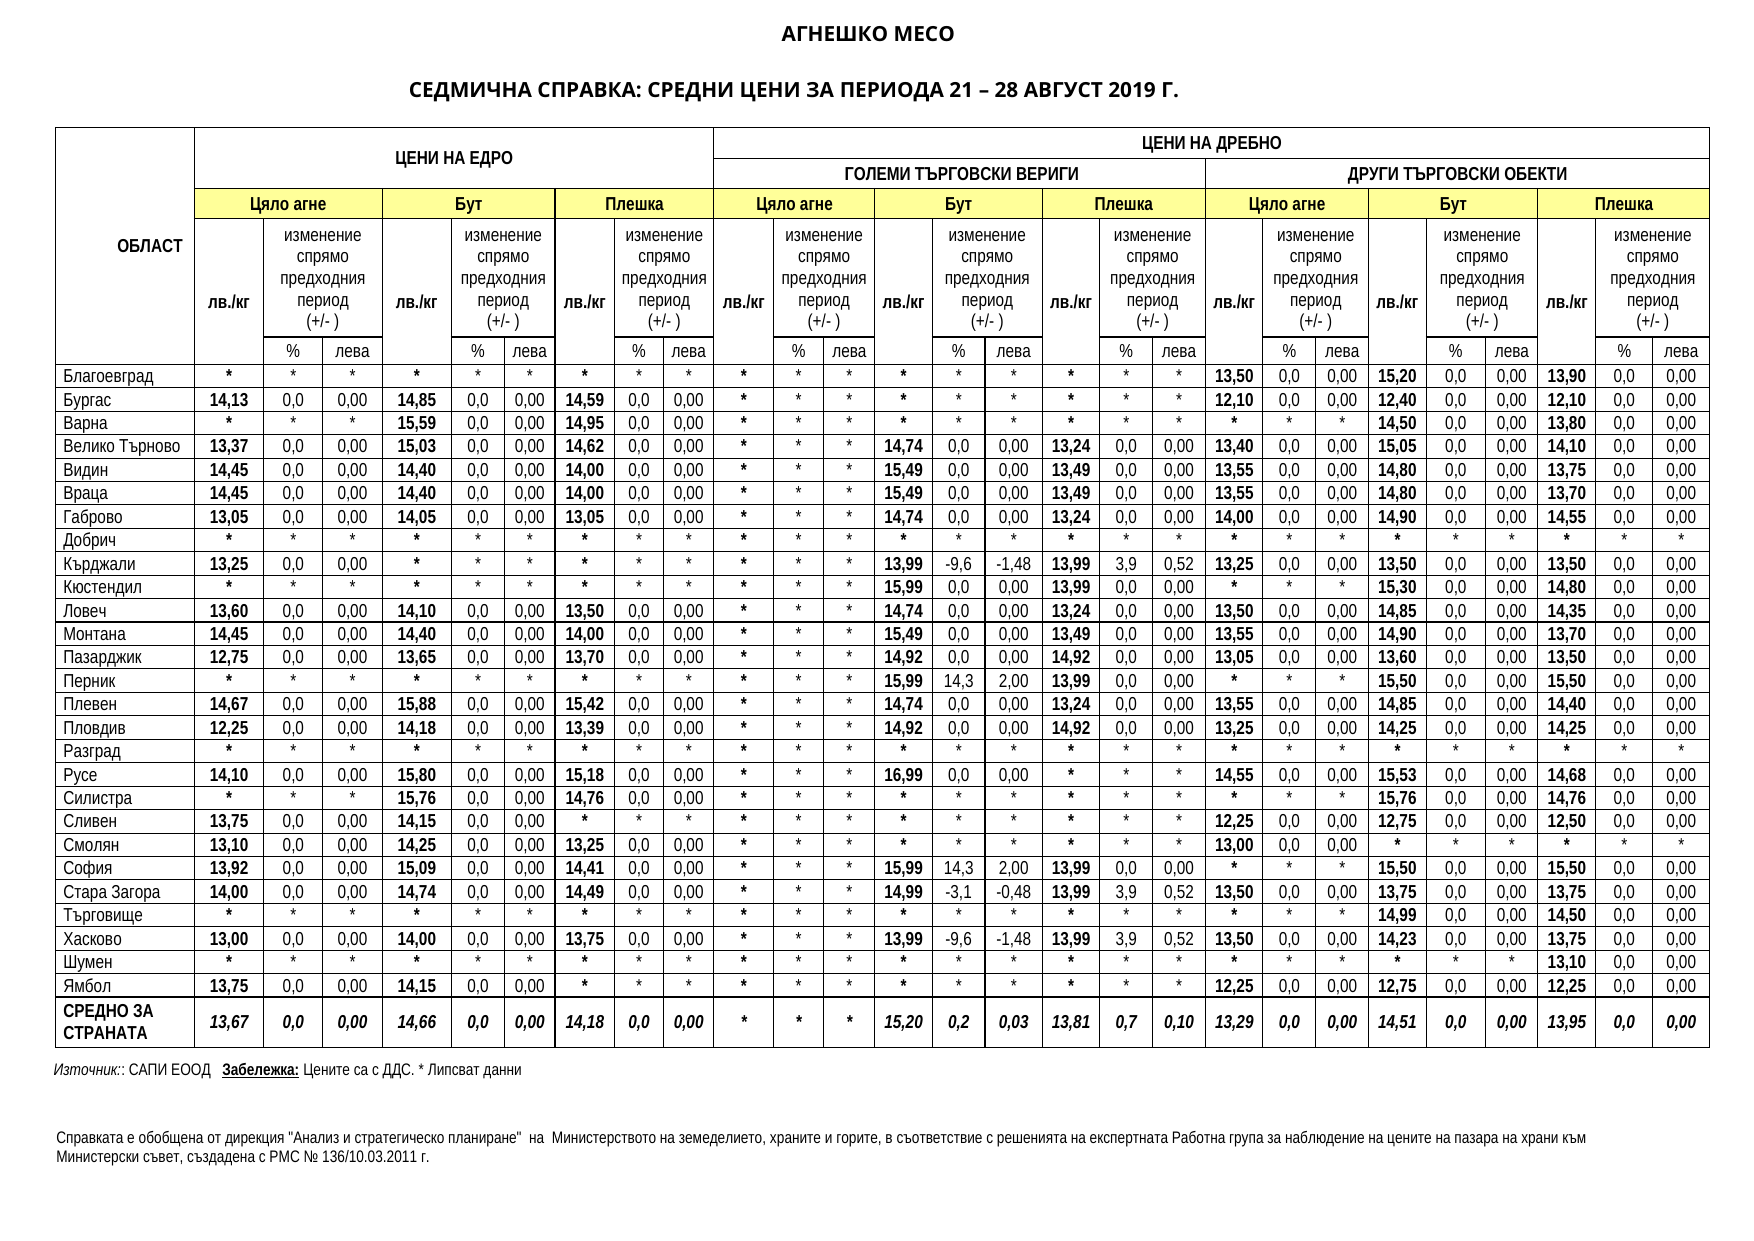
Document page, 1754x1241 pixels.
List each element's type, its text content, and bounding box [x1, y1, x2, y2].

table_cell * [824, 740, 874, 762]
table_cell * [774, 740, 823, 762]
table_cell * [824, 505, 874, 528]
table_cell * [615, 974, 663, 996]
table_cell % [1596, 338, 1652, 364]
table_cell 13,49 [1043, 482, 1099, 504]
table_cell 15,50 [1369, 857, 1426, 879]
table_cell 13,00 [195, 927, 263, 949]
table_cell 13,24 [1043, 599, 1099, 621]
table_cell 0,0 [1596, 693, 1652, 715]
table_cell 13,00 [1206, 834, 1262, 856]
table_cell * [774, 834, 823, 856]
table_cell 12,50 [1538, 810, 1595, 832]
table_cell 0,0 [452, 880, 504, 903]
table_cell 14,40 [383, 623, 451, 645]
table_cell * [875, 787, 932, 809]
table_cell 0,00 [1316, 693, 1368, 715]
table_cell лева [1153, 338, 1205, 364]
table_cell * [714, 927, 773, 949]
table_cell 15,76 [383, 787, 451, 809]
table_cell 15,80 [383, 763, 451, 786]
table_cell 15,50 [1538, 857, 1595, 879]
table_cell 0,0 [1427, 787, 1485, 809]
table_cell 13,95 [1538, 998, 1595, 1047]
table_cell 12,75 [1369, 810, 1426, 832]
table_cell 0,0 [452, 857, 504, 879]
table_cell 0,00 [664, 716, 713, 739]
table_cell * [615, 576, 663, 598]
table_cell 0,00 [1486, 552, 1537, 574]
table_cell 0,00 [323, 482, 382, 504]
table_cell * [875, 388, 932, 411]
table_cell * [714, 435, 773, 457]
table_cell * [774, 951, 823, 973]
table_cell 0,00 [323, 623, 382, 645]
table_cell 0,0 [1596, 951, 1652, 973]
table_cell -9,6 [933, 927, 984, 949]
table_cell 0,00 [1653, 787, 1709, 809]
table_cell 0,00 [505, 599, 554, 621]
table_cell 0,0 [1427, 716, 1485, 739]
table_cell Бут [875, 189, 1042, 218]
table_cell 0,0 [933, 623, 984, 645]
table_cell * [264, 412, 322, 434]
table_cell * [556, 669, 614, 692]
table_cell изменение спрямо предходния период (+/- ) [774, 219, 874, 336]
table_cell 14,40 [1538, 693, 1595, 715]
table_cell 0,0 [264, 482, 322, 504]
table_cell * [714, 623, 773, 645]
table_cell * [1596, 740, 1652, 762]
table_cell 14,62 [556, 435, 614, 457]
table_cell 0,0 [1427, 505, 1485, 528]
table_cell * [1263, 951, 1315, 973]
table_cell 14,92 [875, 716, 932, 739]
table_cell * [986, 810, 1042, 832]
table_cell 0,00 [1653, 388, 1709, 411]
table_cell 13,25 [556, 834, 614, 856]
table_cell 0,0 [615, 927, 663, 949]
table_cell * [1263, 787, 1315, 809]
table_cell * [1206, 576, 1262, 598]
table_cell * [714, 810, 773, 832]
table_cell * [1043, 740, 1099, 762]
table_cell 0,0 [264, 599, 322, 621]
table_cell 0,0 [1596, 974, 1652, 996]
table_cell 13,75 [1369, 880, 1426, 903]
table_cell * [824, 459, 874, 481]
table_cell 0,00 [1486, 974, 1537, 996]
table_cell 0,0 [1427, 459, 1485, 481]
table_cell % [452, 338, 504, 364]
table_cell 0,0 [452, 716, 504, 739]
table_cell 14,45 [195, 482, 263, 504]
table_cell 0,00 [986, 646, 1042, 668]
table_cell * [1153, 974, 1205, 996]
table_cell 0,0 [1427, 763, 1485, 786]
table_cell 13,80 [1538, 412, 1595, 434]
table_cell 13,49 [1043, 623, 1099, 645]
table_cell 13,05 [556, 505, 614, 528]
table_cell 0,00 [986, 716, 1042, 739]
table_cell 0,0 [452, 810, 504, 832]
table_cell * [383, 529, 451, 551]
table_cell * [505, 669, 554, 692]
table_cell * [824, 763, 874, 786]
table_cell 16,99 [875, 763, 932, 786]
table_cell * [664, 669, 713, 692]
table_cell ГОЛЕМИ ТЪРГОВСКИ ВЕРИГИ [714, 159, 1205, 188]
table_cell * [714, 693, 773, 715]
table_cell 0,00 [1486, 669, 1537, 692]
table_cell 14,00 [383, 927, 451, 949]
table_cell 0,0 [615, 646, 663, 668]
table_cell * [1369, 951, 1426, 973]
table_cell * [1153, 834, 1205, 856]
table_cell 0,0 [615, 482, 663, 504]
table_cell * [1263, 857, 1315, 879]
table_cell * [1316, 787, 1368, 809]
table_cell 0,0 [452, 599, 504, 621]
table_cell 0,0 [615, 857, 663, 879]
table_cell * [1486, 740, 1537, 762]
table_cell 13,25 [195, 552, 263, 574]
table_cell 0,00 [1316, 552, 1368, 574]
table_cell 0,00 [1653, 412, 1709, 434]
table_cell 0,0 [1427, 482, 1485, 504]
table_cell 0,0 [933, 693, 984, 715]
table_cell Плевен [56, 693, 194, 715]
table_cell 0,00 [1653, 623, 1709, 645]
table_cell * [1043, 787, 1099, 809]
table_cell 14,05 [383, 505, 451, 528]
table_cell * [1153, 412, 1205, 434]
table_cell 14,10 [383, 599, 451, 621]
table_cell 0,00 [1653, 365, 1709, 387]
table_cell 3,9 [1100, 927, 1152, 949]
table_cell 13,50 [1538, 646, 1595, 668]
table_cell 15,88 [383, 693, 451, 715]
table_cell * [1100, 763, 1152, 786]
table_cell 0,0 [1100, 669, 1152, 692]
table_cell * [556, 951, 614, 973]
table_cell 0,0 [1427, 810, 1485, 832]
table_cell * [774, 505, 823, 528]
table_cell * [774, 904, 823, 926]
table_cell 0,00 [505, 716, 554, 739]
table_cell 0,0 [1596, 576, 1652, 598]
table_cell * [1043, 763, 1099, 786]
table_cell 13,40 [1206, 435, 1262, 457]
table_cell 14,00 [195, 880, 263, 903]
table_cell 0,0 [452, 974, 504, 996]
table_cell 15,20 [1369, 365, 1426, 387]
table_cell лева [824, 338, 874, 364]
table_cell * [1369, 834, 1426, 856]
table_cell * [615, 904, 663, 926]
table_cell 0,0 [1100, 576, 1152, 598]
table_cell 0,0 [264, 716, 322, 739]
table_cell * [556, 974, 614, 996]
table_cell 0,00 [323, 810, 382, 832]
table_cell 0,00 [1486, 435, 1537, 457]
table_cell 0,0 [1100, 599, 1152, 621]
table_cell 14,51 [1369, 998, 1426, 1047]
table_cell 0,0 [1263, 599, 1315, 621]
table_cell 0,00 [1653, 951, 1709, 973]
table_cell * [664, 529, 713, 551]
table_cell 0,0 [1596, 435, 1652, 457]
table_cell 0,00 [1486, 880, 1537, 903]
table_cell 0,0 [1100, 646, 1152, 668]
table_cell 0,0 [1596, 763, 1652, 786]
table_cell 14,3 [933, 857, 984, 879]
table_cell 0,00 [986, 623, 1042, 645]
table_cell 14,41 [556, 857, 614, 879]
table_cell 0,0 [615, 412, 663, 434]
table_cell * [774, 763, 823, 786]
table_cell 0,00 [323, 857, 382, 879]
table_cell 0,00 [1316, 482, 1368, 504]
table_cell * [452, 951, 504, 973]
table_cell % [615, 338, 663, 364]
table_cell 14,92 [1043, 646, 1099, 668]
table_cell 0,0 [1596, 787, 1652, 809]
table_cell 14,23 [1369, 927, 1426, 949]
table_cell * [505, 552, 554, 574]
table_cell изменение спрямо предходния период (+/- ) [1596, 219, 1709, 336]
table_cell * [933, 529, 984, 551]
table_cell 14,80 [1538, 576, 1595, 598]
table_cell * [1427, 834, 1485, 856]
table_cell 0,00 [1153, 459, 1205, 481]
table_cell 0,0 [1596, 623, 1652, 645]
table_cell 14,00 [556, 623, 614, 645]
table_cell * [1100, 740, 1152, 762]
table_cell 0,0 [452, 787, 504, 809]
table_cell 13,55 [1206, 482, 1262, 504]
table_cell 0,00 [1316, 974, 1368, 996]
table_cell 0,00 [1486, 388, 1537, 411]
table_cell -3,1 [933, 880, 984, 903]
table_cell 13,05 [1206, 646, 1262, 668]
table_cell * [1263, 412, 1315, 434]
table_cell * [1316, 576, 1368, 598]
table_cell * [505, 576, 554, 598]
table_cell * [1427, 740, 1485, 762]
table_cell 0,00 [1316, 927, 1368, 949]
table_cell 14,3 [933, 669, 984, 692]
table_cell * [1316, 904, 1368, 926]
table_cell * [774, 576, 823, 598]
table_cell 13,99 [1043, 927, 1099, 949]
table_cell 0,00 [1653, 482, 1709, 504]
table_cell 13,99 [1043, 576, 1099, 598]
table_cell * [664, 810, 713, 832]
table_cell * [195, 740, 263, 762]
table_cell 13,10 [1538, 951, 1595, 973]
table_cell * [714, 576, 773, 598]
table_cell * [323, 365, 382, 387]
table_cell * [664, 552, 713, 574]
table_cell * [1538, 740, 1595, 762]
table_cell 0,00 [1316, 459, 1368, 481]
table_cell 0,00 [1653, 974, 1709, 996]
table_cell 0,00 [1316, 435, 1368, 457]
table_cell 0,00 [986, 599, 1042, 621]
table_cell 13,50 [556, 599, 614, 621]
table_cell 13,25 [1206, 552, 1262, 574]
table_cell 13,55 [1206, 459, 1262, 481]
table_cell 13,90 [1538, 365, 1595, 387]
table_cell 3,9 [1100, 552, 1152, 574]
table_cell * [1100, 365, 1152, 387]
table_cell 12,10 [1538, 388, 1595, 411]
table_cell * [774, 482, 823, 504]
table_cell * [664, 951, 713, 973]
table_cell * [824, 951, 874, 973]
table_cell * [1153, 904, 1205, 926]
table_cell 13,05 [195, 505, 263, 528]
table_cell * [1538, 834, 1595, 856]
table_cell * [875, 740, 932, 762]
table_cell 0,00 [1486, 365, 1537, 387]
table_cell 0,0 [1263, 459, 1315, 481]
table_cell Бут [383, 189, 554, 218]
table_cell 14,00 [556, 459, 614, 481]
table_cell 0,00 [1486, 505, 1537, 528]
table_cell 13,99 [875, 927, 932, 949]
table_cell 0,00 [1486, 787, 1537, 809]
table_cell 0,00 [323, 763, 382, 786]
table_cell Габрово [56, 505, 194, 528]
table_cell 0,00 [1153, 693, 1205, 715]
table_cell Плешка [1043, 189, 1205, 218]
table_cell 0,0 [615, 623, 663, 645]
table_cell 0,00 [1486, 576, 1537, 598]
table_cell * [664, 576, 713, 598]
table_cell Добрич [56, 529, 194, 551]
table_cell лева [1653, 338, 1709, 364]
table_cell * [774, 693, 823, 715]
table_cell 0,0 [1263, 880, 1315, 903]
table_cell 0,00 [986, 459, 1042, 481]
table_cell * [1263, 576, 1315, 598]
table_cell * [774, 669, 823, 692]
table_cell 0,00 [1486, 412, 1537, 434]
table_cell 14,92 [1043, 716, 1099, 739]
table_cell 0,0 [264, 693, 322, 715]
table_cell 0,00 [505, 810, 554, 832]
table_cell * [505, 365, 554, 387]
table_cell 0,03 [986, 998, 1042, 1047]
table_cell * [556, 810, 614, 832]
table_cell 0,00 [323, 646, 382, 668]
table_cell 12,25 [1206, 810, 1262, 832]
table_cell * [1153, 740, 1205, 762]
table_cell * [195, 951, 263, 973]
table_cell 14,50 [1538, 904, 1595, 926]
table_cell * [264, 669, 322, 692]
table_cell лв./кг [714, 219, 773, 364]
table_cell * [824, 834, 874, 856]
table_cell * [1316, 412, 1368, 434]
table_cell 0,0 [1427, 576, 1485, 598]
table_cell 0,00 [505, 693, 554, 715]
table_cell * [505, 740, 554, 762]
table_cell 0,00 [986, 505, 1042, 528]
table_cell лева [505, 338, 554, 364]
table_cell * [774, 810, 823, 832]
table_cell изменение спрямо предходния период (+/- ) [615, 219, 713, 336]
table_cell * [1486, 529, 1537, 551]
table_cell 0,0 [264, 834, 322, 856]
table_cell Бут [1369, 189, 1537, 218]
table_cell * [323, 412, 382, 434]
table_cell лв./кг [195, 219, 263, 364]
table_cell 15,50 [1369, 669, 1426, 692]
table_cell 14,45 [195, 459, 263, 481]
table_cell 14,40 [383, 482, 451, 504]
table_cell 0,00 [505, 623, 554, 645]
table_cell 13,55 [1206, 693, 1262, 715]
table_cell * [986, 834, 1042, 856]
table_cell 0,0 [1100, 435, 1152, 457]
table_cell 14,55 [1206, 763, 1262, 786]
table_cell 0,00 [505, 787, 554, 809]
table_cell 15,53 [1369, 763, 1426, 786]
table_cell 0,0 [1100, 459, 1152, 481]
table_cell * [556, 552, 614, 574]
table_cell 14,18 [556, 998, 614, 1047]
table_cell * [556, 529, 614, 551]
table_cell * [933, 951, 984, 973]
table_cell * [774, 787, 823, 809]
table_cell 0,00 [505, 974, 554, 996]
table_cell 14,25 [383, 834, 451, 856]
table_cell Перник [56, 669, 194, 692]
table_cell * [1427, 951, 1485, 973]
table_cell * [1043, 951, 1099, 973]
table_cell * [875, 904, 932, 926]
table_cell * [1653, 834, 1709, 856]
table_cell * [264, 529, 322, 551]
table_cell 0,00 [1653, 646, 1709, 668]
table_cell 0,0 [1596, 716, 1652, 739]
table_cell * [323, 787, 382, 809]
table_cell * [264, 904, 322, 926]
table_cell 14,95 [556, 412, 614, 434]
table_cell Шумен [56, 951, 194, 973]
table_cell 0,0 [1263, 388, 1315, 411]
table_cell 14,90 [1369, 505, 1426, 528]
table_cell * [1043, 529, 1099, 551]
table_cell 0,0 [933, 599, 984, 621]
table_cell 15,49 [875, 459, 932, 481]
table_cell 0,00 [505, 763, 554, 786]
table_cell 0,00 [1153, 669, 1205, 692]
table_cell 0,00 [664, 857, 713, 879]
table_cell 0,0 [452, 646, 504, 668]
table_cell Силистра [56, 787, 194, 809]
table_cell 0,0 [615, 763, 663, 786]
table_cell * [1100, 951, 1152, 973]
table_cell * [1043, 365, 1099, 387]
table_cell * [383, 669, 451, 692]
table_cell лева [986, 338, 1042, 364]
table_cell 0,0 [264, 623, 322, 645]
table_cell 14,66 [383, 998, 451, 1047]
table_cell 14,59 [556, 388, 614, 411]
table_cell 0,0 [1100, 505, 1152, 528]
table_cell * [195, 365, 263, 387]
table_cell 0,0 [1263, 810, 1315, 832]
table_cell * [1153, 810, 1205, 832]
table_cell Ямбол [56, 974, 194, 996]
table_cell 0,00 [505, 927, 554, 949]
table_cell * [714, 951, 773, 973]
table_cell 13,67 [195, 998, 263, 1047]
table_cell * [714, 459, 773, 481]
table_cell % [264, 338, 322, 364]
table_cell 13,50 [1206, 927, 1262, 949]
table_cell 0,00 [1486, 459, 1537, 481]
table_cell 0,00 [664, 646, 713, 668]
table_cell 13,70 [1538, 623, 1595, 645]
table_cell Хасково [56, 927, 194, 949]
table_cell 3,9 [1100, 880, 1152, 903]
table_cell 0,0 [1263, 927, 1315, 949]
table_cell 0,00 [1153, 599, 1205, 621]
table_cell 0,00 [986, 482, 1042, 504]
table_cell * [824, 552, 874, 574]
table_cell 15,03 [383, 435, 451, 457]
table_cell 0,00 [1316, 599, 1368, 621]
table_cell 0,0 [264, 646, 322, 668]
table_cell 0,0 [1427, 693, 1485, 715]
table_cell 0,00 [1153, 482, 1205, 504]
table_cell * [714, 716, 773, 739]
table_cell 14,18 [383, 716, 451, 739]
table_cell 0,0 [933, 459, 984, 481]
table_cell * [986, 951, 1042, 973]
table_cell 0,00 [664, 693, 713, 715]
table_cell * [1653, 529, 1709, 551]
text Източник:: САПИ ЕООД Забележка: Цените са с ДДС. * Липсват данни [0, 1060, 1606, 1079]
table_cell 0,0 [615, 505, 663, 528]
table_cell 0,00 [505, 412, 554, 434]
table_cell 15,99 [875, 576, 932, 598]
table_cell * [452, 552, 504, 574]
table_cell * [875, 365, 932, 387]
table_cell Пазарджик [56, 646, 194, 668]
table_cell 0,00 [664, 834, 713, 856]
table_cell 0,00 [323, 716, 382, 739]
table_cell Велико Търново [56, 435, 194, 457]
table_cell 0,0 [1427, 412, 1485, 434]
table_cell 0,0 [1596, 669, 1652, 692]
table_cell -9,6 [933, 552, 984, 574]
table_cell 13,75 [1538, 880, 1595, 903]
table_cell * [986, 365, 1042, 387]
table_cell * [714, 974, 773, 996]
table_cell 12,40 [1369, 388, 1426, 411]
table_cell * [714, 599, 773, 621]
table_cell * [774, 365, 823, 387]
table_cell * [875, 974, 932, 996]
table_cell * [452, 576, 504, 598]
table_cell * [323, 904, 382, 926]
table_cell 0,0 [1100, 693, 1152, 715]
table_cell 0,00 [323, 880, 382, 903]
table_cell * [1043, 412, 1099, 434]
table_cell * [1596, 529, 1652, 551]
table_cell * [615, 669, 663, 692]
table_cell 0,0 [1427, 435, 1485, 457]
table_cell * [1263, 669, 1315, 692]
table_cell 0,0 [933, 763, 984, 786]
table_cell лв./кг [1206, 219, 1262, 364]
table_cell 13,10 [195, 834, 263, 856]
table_cell * [714, 388, 773, 411]
table_cell * [1653, 740, 1709, 762]
table_cell * [714, 904, 773, 926]
table_cell 0,0 [1596, 646, 1652, 668]
table_cell 0,00 [1653, 693, 1709, 715]
table_cell 13,81 [1043, 998, 1099, 1047]
table_cell * [714, 529, 773, 551]
table_cell * [1043, 388, 1099, 411]
table_cell * [714, 505, 773, 528]
table_cell * [556, 365, 614, 387]
table_cell Плешка [556, 189, 713, 218]
table_cell 12,10 [1206, 388, 1262, 411]
table_cell * [264, 740, 322, 762]
table_cell 0,00 [505, 857, 554, 879]
table_cell 14,99 [1369, 904, 1426, 926]
table_cell 0,00 [323, 693, 382, 715]
table_cell * [774, 880, 823, 903]
table_cell * [824, 365, 874, 387]
table_cell 0,0 [615, 388, 663, 411]
table_cell * [452, 669, 504, 692]
table_cell * [714, 763, 773, 786]
table_cell 0,0 [615, 435, 663, 457]
table_cell 14,80 [1369, 482, 1426, 504]
table_cell * [774, 857, 823, 879]
table_cell * [933, 974, 984, 996]
table_cell * [1486, 951, 1537, 973]
table_cell * [1153, 529, 1205, 551]
table_cell лв./кг [875, 219, 932, 364]
table_cell 13,39 [556, 716, 614, 739]
table_cell * [714, 552, 773, 574]
table_cell 0,0 [264, 927, 322, 949]
table_cell * [1100, 810, 1152, 832]
table_cell * [714, 412, 773, 434]
table_cell 0,00 [505, 880, 554, 903]
table_cell * [1206, 951, 1262, 973]
table_cell * [875, 834, 932, 856]
table_cell * [505, 951, 554, 973]
table_cell * [986, 904, 1042, 926]
table_cell 0,00 [664, 505, 713, 528]
table_cell 0,0 [1263, 482, 1315, 504]
table_cell 13,50 [1206, 365, 1262, 387]
table_cell лева [1486, 338, 1537, 364]
table_cell 0,0 [933, 716, 984, 739]
table_cell * [774, 388, 823, 411]
text АГНЕШКО МЕСО [130, 19, 1606, 47]
table_cell 13,49 [1043, 459, 1099, 481]
table_cell лв./кг [1369, 219, 1426, 364]
table_cell 0,0 [1427, 998, 1485, 1047]
table_cell 0,00 [505, 388, 554, 411]
table_cell 0,00 [323, 505, 382, 528]
table_cell 14,25 [1538, 716, 1595, 739]
table_header ЦЕНИ НА ДРЕБНО [714, 128, 1709, 158]
table_cell лева [323, 338, 382, 364]
table_cell 0,0 [1427, 904, 1485, 926]
table_cell 0,00 [1486, 904, 1537, 926]
table_cell * [774, 716, 823, 739]
table_cell Стара Загора [56, 880, 194, 903]
table_cell 14,50 [1369, 412, 1426, 434]
table_cell 0,0 [1263, 693, 1315, 715]
table_cell * [664, 974, 713, 996]
table_cell * [383, 552, 451, 574]
table_cell 0,0 [1263, 834, 1315, 856]
table_cell 2,00 [986, 857, 1042, 879]
table_cell 0,0 [615, 459, 663, 481]
table_cell 14,99 [875, 880, 932, 903]
table_cell 0,0 [264, 459, 322, 481]
table_cell 13,24 [1043, 693, 1099, 715]
table_cell * [714, 834, 773, 856]
table_cell % [1100, 338, 1152, 364]
table_cell 0,0 [933, 576, 984, 598]
table_cell 15,18 [556, 763, 614, 786]
table_cell 0,0 [452, 505, 504, 528]
table_cell 0,00 [986, 763, 1042, 786]
table_cell 0,0 [1427, 880, 1485, 903]
table_cell 0,00 [1316, 365, 1368, 387]
table_cell Цяло агне [195, 189, 382, 218]
table_cell 14,15 [383, 810, 451, 832]
table_cell 0,00 [1316, 998, 1368, 1047]
table_cell * [383, 365, 451, 387]
table_cell * [264, 576, 322, 598]
table_cell 0,00 [505, 646, 554, 668]
table_cell * [452, 904, 504, 926]
table_cell * [556, 576, 614, 598]
table_cell Ловеч [56, 599, 194, 621]
table_cell 0,0 [264, 998, 322, 1047]
table_cell 0,0 [615, 787, 663, 809]
table_cell * [1263, 904, 1315, 926]
table_cell 14,85 [1369, 599, 1426, 621]
table_cell 15,05 [1369, 435, 1426, 457]
table_cell 15,20 [875, 998, 932, 1047]
table_cell * [824, 998, 874, 1047]
table_cell * [1043, 834, 1099, 856]
table_cell * [615, 951, 663, 973]
table_cell * [875, 412, 932, 434]
table_cell * [875, 951, 932, 973]
table_cell 14,80 [1369, 459, 1426, 481]
table_cell * [986, 388, 1042, 411]
table_cell Плешка [1538, 189, 1709, 218]
table_cell * [714, 482, 773, 504]
table_cell * [824, 388, 874, 411]
table_cell 13,50 [1369, 552, 1426, 574]
table_cell 0,0 [933, 505, 984, 528]
table_cell 0,0 [1596, 927, 1652, 949]
table_cell * [195, 669, 263, 692]
table_cell * [1316, 857, 1368, 879]
table_cell 0,00 [505, 505, 554, 528]
table_cell 0,52 [1153, 927, 1205, 949]
table_cell * [1316, 669, 1368, 692]
table_cell 0,0 [1263, 998, 1315, 1047]
table_cell 0,00 [1653, 763, 1709, 786]
table_cell 0,00 [1316, 880, 1368, 903]
table_cell 0,0 [615, 716, 663, 739]
table_cell 13,70 [1538, 482, 1595, 504]
table_cell * [714, 880, 773, 903]
table_cell * [824, 599, 874, 621]
table_cell 0,0 [452, 482, 504, 504]
table_cell 14,76 [556, 787, 614, 809]
table_cell 0,0 [1100, 857, 1152, 879]
table_cell 0,0 [264, 974, 322, 996]
table_cell 14,68 [1538, 763, 1595, 786]
table_cell 0,00 [1316, 646, 1368, 668]
table_cell 0,00 [1316, 623, 1368, 645]
table_cell 0,0 [1596, 904, 1652, 926]
table_cell 13,29 [1206, 998, 1262, 1047]
table_cell * [452, 365, 504, 387]
table_cell 13,75 [1538, 459, 1595, 481]
table_cell 0,0 [264, 435, 322, 457]
table_cell * [875, 810, 932, 832]
table_cell изменение спрямо предходния период (+/- ) [1263, 219, 1368, 336]
table_cell * [1100, 974, 1152, 996]
table_cell * [1427, 529, 1485, 551]
table_cell * [1316, 740, 1368, 762]
table_cell * [383, 740, 451, 762]
table_cell Цяло агне [1206, 189, 1368, 218]
table_cell * [1538, 529, 1595, 551]
table_cell * [933, 904, 984, 926]
table_cell * [615, 740, 663, 762]
table_cell 15,30 [1369, 576, 1426, 598]
table_cell 13,75 [195, 810, 263, 832]
table_cell * [824, 857, 874, 879]
table_cell % [774, 338, 823, 364]
table_cell 0,00 [1653, 716, 1709, 739]
table_cell 0,00 [664, 435, 713, 457]
table_cell 0,00 [505, 459, 554, 481]
table_cell 0,2 [933, 998, 984, 1047]
table_cell 0,00 [664, 623, 713, 645]
table_cell * [824, 529, 874, 551]
table_cell 13,75 [556, 927, 614, 949]
table_cell * [1043, 904, 1099, 926]
table_cell % [1263, 338, 1315, 364]
table_cell 0,0 [1263, 716, 1315, 739]
table_cell 14,85 [1369, 693, 1426, 715]
table_cell 0,00 [1653, 576, 1709, 598]
table_cell 13,25 [1206, 716, 1262, 739]
table_cell * [824, 716, 874, 739]
table_cell * [824, 787, 874, 809]
table_cell 14,25 [1369, 716, 1426, 739]
table_cell лева [1316, 338, 1368, 364]
table_cell 13,99 [1043, 669, 1099, 692]
text СЕДМИЧНА СПРАВКА: СРЕДНИ ЦЕНИ ЗА ПЕРИОДА 21 – 28 АВГУСТ 2019 Г. [0, 76, 1606, 104]
table_cell * [1369, 740, 1426, 762]
table_cell % [933, 338, 984, 364]
table_cell 0,00 [323, 552, 382, 574]
table_cell 0,00 [986, 693, 1042, 715]
table_cell * [933, 412, 984, 434]
table_cell 0,0 [1596, 857, 1652, 879]
table_cell * [1206, 740, 1262, 762]
table_cell 13,37 [195, 435, 263, 457]
table_cell 0,00 [1653, 599, 1709, 621]
table_cell 0,00 [1316, 763, 1368, 786]
table_cell 14,13 [195, 388, 263, 411]
table_cell 0,0 [933, 435, 984, 457]
table_cell 0,00 [1153, 576, 1205, 598]
table_cell 14,15 [383, 974, 451, 996]
table_cell * [383, 951, 451, 973]
table_cell 14,10 [1538, 435, 1595, 457]
table_cell 0,00 [1653, 435, 1709, 457]
table_cell * [774, 435, 823, 457]
table_cell изменение спрямо предходния период (+/- ) [933, 219, 1042, 336]
table_cell * [824, 435, 874, 457]
table_cell 0,0 [452, 623, 504, 645]
table_cell 0,00 [664, 599, 713, 621]
table_cell 0,0 [1263, 974, 1315, 996]
table_cell 14,49 [556, 880, 614, 903]
table_cell 0,00 [1316, 505, 1368, 528]
table_cell * [824, 693, 874, 715]
table_cell 0,0 [1100, 623, 1152, 645]
table_cell ДРУГИ ТЪРГОВСКИ ОБЕКТИ [1206, 159, 1709, 188]
table_cell 14,74 [875, 505, 932, 528]
table_cell лв./кг [383, 219, 451, 364]
table_cell 0,0 [452, 435, 504, 457]
table_cell 14,55 [1538, 505, 1595, 528]
table_cell 0,0 [1427, 974, 1485, 996]
table_cell 0,0 [1427, 388, 1485, 411]
table_cell 0,00 [505, 482, 554, 504]
table_cell Варна [56, 412, 194, 434]
table_cell * [774, 927, 823, 949]
table_cell 0,0 [1596, 552, 1652, 574]
table_cell * [615, 529, 663, 551]
table_cell 0,00 [1653, 810, 1709, 832]
table_cell 0,52 [1153, 880, 1205, 903]
table_cell 0,0 [452, 834, 504, 856]
table_cell 0,00 [664, 482, 713, 504]
table_cell 0,00 [323, 998, 382, 1047]
table_cell Кърджали [56, 552, 194, 574]
table_cell 0,0 [615, 880, 663, 903]
table_cell * [824, 927, 874, 949]
table_cell 0,00 [1486, 482, 1537, 504]
table_cell 0,0 [1263, 505, 1315, 528]
table_cell * [664, 904, 713, 926]
table_cell * [714, 365, 773, 387]
table_cell 15,99 [875, 857, 932, 879]
table_cell 0,0 [1596, 998, 1652, 1047]
table_cell 0,10 [1153, 998, 1205, 1047]
table_cell 13,92 [195, 857, 263, 879]
table_cell 0,0 [1427, 623, 1485, 645]
table_cell 0,00 [1653, 857, 1709, 879]
table_cell * [383, 576, 451, 598]
table_cell * [1206, 412, 1262, 434]
table_cell 0,0 [452, 763, 504, 786]
table_cell 0,0 [264, 388, 322, 411]
table_cell 0,00 [664, 998, 713, 1047]
table_cell 14,10 [195, 763, 263, 786]
table_cell 0,00 [1486, 763, 1537, 786]
table_cell 0,0 [264, 763, 322, 786]
table_cell 0,00 [1486, 998, 1537, 1047]
table_cell изменение спрямо предходния период (+/- ) [1427, 219, 1537, 336]
table_cell * [824, 669, 874, 692]
table_cell * [1153, 951, 1205, 973]
table_cell 13,99 [875, 552, 932, 574]
table_cell 13,75 [1538, 927, 1595, 949]
table_cell 15,49 [875, 482, 932, 504]
table_cell 0,00 [505, 834, 554, 856]
table_cell 0,00 [1153, 716, 1205, 739]
table_cell 13,75 [195, 974, 263, 996]
table_cell 13,24 [1043, 505, 1099, 528]
table_cell * [323, 740, 382, 762]
table_cell * [323, 576, 382, 598]
table_cell * [875, 529, 932, 551]
table_cell * [774, 412, 823, 434]
table_cell * [1206, 787, 1262, 809]
table_cell лв./кг [1538, 219, 1595, 364]
table_cell 0,00 [1653, 505, 1709, 528]
table_cell 13,99 [1043, 880, 1099, 903]
table_cell 14,74 [875, 693, 932, 715]
table_cell София [56, 857, 194, 879]
table_cell 14,74 [383, 880, 451, 903]
table_cell 13,60 [1369, 646, 1426, 668]
table_cell * [986, 529, 1042, 551]
table_cell * [195, 904, 263, 926]
table_cell 14,00 [1206, 505, 1262, 528]
table_cell * [824, 412, 874, 434]
table_cell * [264, 951, 322, 973]
table_cell 0,00 [1153, 646, 1205, 668]
table_cell 0,00 [1153, 435, 1205, 457]
table_cell 2,00 [986, 669, 1042, 692]
table_cell Благоевград [56, 365, 194, 387]
table_cell * [774, 998, 823, 1047]
table_cell * [933, 388, 984, 411]
table_cell изменение спрямо предходния период (+/- ) [1100, 219, 1205, 336]
table_cell 0,0 [452, 459, 504, 481]
table_cell * [986, 740, 1042, 762]
table_cell лева [664, 338, 713, 364]
table_cell 0,00 [1316, 388, 1368, 411]
table_cell 12,75 [195, 646, 263, 668]
table_cell 0,0 [615, 834, 663, 856]
table_cell 0,00 [323, 927, 382, 949]
table_cell * [986, 412, 1042, 434]
table_cell 0,00 [1316, 810, 1368, 832]
table_cell 0,00 [1316, 716, 1368, 739]
table_cell Бургас [56, 388, 194, 411]
table_cell * [1100, 412, 1152, 434]
table_cell * [195, 787, 263, 809]
table_cell * [774, 599, 823, 621]
table_cell * [774, 552, 823, 574]
table_cell * [1316, 529, 1368, 551]
table_cell 0,0 [264, 810, 322, 832]
table_cell * [774, 974, 823, 996]
table_cell * [774, 529, 823, 551]
table_cell 0,0 [1427, 857, 1485, 879]
table_cell * [452, 529, 504, 551]
table_cell 13,70 [556, 646, 614, 668]
table_cell 0,0 [1427, 669, 1485, 692]
table_cell 0,0 [452, 998, 504, 1047]
table_cell * [505, 904, 554, 926]
table_cell 14,67 [195, 693, 263, 715]
table_cell 0,0 [1596, 599, 1652, 621]
table_cell * [1100, 904, 1152, 926]
table_cell * [264, 365, 322, 387]
table_cell 0,0 [1263, 763, 1315, 786]
table_cell % [1427, 338, 1485, 364]
table_cell 0,0 [1427, 646, 1485, 668]
table_cell -0,48 [986, 880, 1042, 903]
table_cell * [824, 623, 874, 645]
table_cell изменение спрямо предходния период (+/- ) [452, 219, 554, 336]
table_cell 14,00 [556, 482, 614, 504]
table_cell * [933, 834, 984, 856]
table_cell 0,00 [505, 435, 554, 457]
table_cell * [264, 787, 322, 809]
table_cell лв./кг [1043, 219, 1099, 364]
table_cell Цяло агне [714, 189, 874, 218]
table_cell 0,0 [1100, 716, 1152, 739]
table_cell 15,50 [1538, 669, 1595, 692]
table_cell * [323, 951, 382, 973]
table_cell 0,00 [664, 927, 713, 949]
table_cell * [774, 646, 823, 668]
table_cell 0,00 [1653, 998, 1709, 1047]
table_cell 0,0 [933, 482, 984, 504]
table_cell * [505, 529, 554, 551]
table_cell 15,99 [875, 669, 932, 692]
table_cell * [1100, 529, 1152, 551]
table_cell * [714, 669, 773, 692]
table_cell -1,48 [986, 927, 1042, 949]
table_cell 0,00 [1653, 459, 1709, 481]
table_cell 0,7 [1100, 998, 1152, 1047]
table_cell * [824, 904, 874, 926]
table_cell * [615, 810, 663, 832]
table_cell * [664, 740, 713, 762]
table_cell 0,0 [933, 646, 984, 668]
table_cell 13,99 [1043, 857, 1099, 879]
table_cell 0,00 [505, 998, 554, 1047]
table_cell 0,0 [452, 927, 504, 949]
table_cell 0,00 [986, 435, 1042, 457]
table_cell * [615, 552, 663, 574]
table_cell * [1100, 388, 1152, 411]
table_cell * [452, 740, 504, 762]
table_cell * [774, 623, 823, 645]
table_cell 13,60 [195, 599, 263, 621]
table_cell 0,0 [264, 857, 322, 879]
table_cell 0,0 [1263, 435, 1315, 457]
table_cell * [1153, 388, 1205, 411]
table_cell * [1153, 787, 1205, 809]
table_cell * [986, 787, 1042, 809]
table_cell 0,0 [1596, 505, 1652, 528]
table_cell * [824, 880, 874, 903]
table_cell 0,00 [664, 787, 713, 809]
table_cell 15,76 [1369, 787, 1426, 809]
table_cell 0,00 [323, 599, 382, 621]
table_cell 0,0 [1263, 365, 1315, 387]
table_cell 0,00 [664, 459, 713, 481]
table_cell 13,50 [1206, 599, 1262, 621]
table_cell 0,0 [1427, 552, 1485, 574]
table_cell * [1486, 834, 1537, 856]
table_cell 12,25 [1538, 974, 1595, 996]
table_cell * [323, 529, 382, 551]
table_cell лв./кг [556, 219, 614, 364]
table_cell Смолян [56, 834, 194, 856]
table_cell * [1206, 904, 1262, 926]
table_cell 0,0 [1100, 482, 1152, 504]
table_cell * [933, 810, 984, 832]
table_cell 12,75 [1369, 974, 1426, 996]
table_cell 0,00 [1153, 857, 1205, 879]
table_cell 15,49 [875, 623, 932, 645]
table_cell 0,00 [664, 880, 713, 903]
table_cell Видин [56, 459, 194, 481]
table_cell Враца [56, 482, 194, 504]
table_cell 0,00 [1486, 646, 1537, 668]
table_cell Монтана [56, 623, 194, 645]
table_cell 0,00 [664, 763, 713, 786]
table_cell 0,00 [1486, 716, 1537, 739]
table_cell 0,00 [323, 459, 382, 481]
table_cell * [1206, 857, 1262, 879]
table_cell 0,00 [1153, 505, 1205, 528]
table_cell 0,00 [323, 435, 382, 457]
table_cell 0,00 [1653, 552, 1709, 574]
table_cell 0,0 [1596, 459, 1652, 481]
table_cell 0,00 [986, 576, 1042, 598]
table_cell 14,85 [383, 388, 451, 411]
table_cell 0,0 [615, 693, 663, 715]
table_cell 0,0 [1427, 927, 1485, 949]
table_cell * [1153, 365, 1205, 387]
table_cell 13,99 [1043, 552, 1099, 574]
table_cell 13,55 [1206, 623, 1262, 645]
table_cell * [615, 365, 663, 387]
table_cell 0,00 [664, 388, 713, 411]
table_cell 12,25 [1206, 974, 1262, 996]
table_cell * [714, 857, 773, 879]
table_cell 13,24 [1043, 435, 1099, 457]
table_cell * [986, 974, 1042, 996]
table_cell * [1206, 529, 1262, 551]
table_cell 15,09 [383, 857, 451, 879]
table_cell 0,00 [1486, 599, 1537, 621]
table_cell * [933, 787, 984, 809]
table_cell СРЕДНО ЗА СТРАНАТА [56, 998, 194, 1047]
table_cell Русе [56, 763, 194, 786]
table_cell 0,00 [1486, 810, 1537, 832]
table_cell 14,74 [875, 599, 932, 621]
table_cell 0,00 [1153, 623, 1205, 645]
table_cell 0,0 [452, 388, 504, 411]
table_cell 0,0 [264, 880, 322, 903]
table_cell 0,00 [323, 388, 382, 411]
table_cell 0,0 [264, 552, 322, 574]
table_cell изменение спрямо предходния период (+/- ) [264, 219, 382, 336]
table_cell Сливен [56, 810, 194, 832]
table_cell 0,0 [1596, 365, 1652, 387]
table_cell 13,50 [1538, 552, 1595, 574]
table_cell 0,00 [1653, 669, 1709, 692]
table_cell * [1316, 951, 1368, 973]
table_cell 13,65 [383, 646, 451, 668]
table_cell 0,00 [1653, 904, 1709, 926]
table_cell 0,00 [1316, 834, 1368, 856]
table_cell Търговище [56, 904, 194, 926]
table_cell 0,0 [452, 693, 504, 715]
table_cell * [714, 740, 773, 762]
table_cell 0,00 [1486, 693, 1537, 715]
table_cell * [1596, 834, 1652, 856]
table_cell * [383, 904, 451, 926]
table_cell * [824, 576, 874, 598]
table_cell 14,74 [875, 435, 932, 457]
table_cell -1,48 [986, 552, 1042, 574]
table_cell 0,0 [1427, 599, 1485, 621]
table_cell * [933, 740, 984, 762]
table_cell Пловдив [56, 716, 194, 739]
table_cell 0,52 [1153, 552, 1205, 574]
table_cell 14,92 [875, 646, 932, 668]
table_cell * [323, 669, 382, 692]
table_cell 0,00 [1486, 857, 1537, 879]
table_cell * [824, 810, 874, 832]
table_cell 0,00 [323, 974, 382, 996]
table_cell * [1263, 529, 1315, 551]
table_cell * [824, 482, 874, 504]
table_cell * [774, 459, 823, 481]
table_cell * [1263, 740, 1315, 762]
table_header ЦЕНИ НА ЕДРО [195, 128, 713, 188]
table_cell * [714, 787, 773, 809]
table_cell * [195, 412, 263, 434]
table_cell * [195, 529, 263, 551]
table_cell * [1043, 810, 1099, 832]
table_cell 15,59 [383, 412, 451, 434]
table_cell Разград [56, 740, 194, 762]
table_header ОБЛАСТ [56, 128, 194, 364]
table_cell 14,76 [1538, 787, 1595, 809]
table_cell * [933, 365, 984, 387]
table_cell * [714, 998, 773, 1047]
table_cell 0,00 [323, 834, 382, 856]
table_cell Кюстендил [56, 576, 194, 598]
table_cell 0,0 [1263, 623, 1315, 645]
table_cell 14,90 [1369, 623, 1426, 645]
table_cell 0,0 [1596, 412, 1652, 434]
table_cell 0,0 [264, 505, 322, 528]
table_cell 0,00 [1653, 880, 1709, 903]
table_cell 14,45 [195, 623, 263, 645]
table_cell * [556, 904, 614, 926]
table_cell * [1043, 974, 1099, 996]
table_cell * [824, 646, 874, 668]
table_cell 0,0 [615, 599, 663, 621]
table_cell * [824, 974, 874, 996]
table_cell 0,00 [664, 412, 713, 434]
table_cell * [714, 646, 773, 668]
table_cell 14,35 [1538, 599, 1595, 621]
table_cell 0,0 [1596, 388, 1652, 411]
table_cell 12,25 [195, 716, 263, 739]
table_cell 14,40 [383, 459, 451, 481]
table_cell 0,00 [1653, 927, 1709, 949]
table_cell * [664, 365, 713, 387]
table_cell * [195, 576, 263, 598]
table_cell * [1100, 787, 1152, 809]
table_cell * [1369, 529, 1426, 551]
table_cell 0,0 [1596, 810, 1652, 832]
table_cell 15,42 [556, 693, 614, 715]
table_cell 0,0 [1263, 552, 1315, 574]
table_cell 0,0 [1596, 482, 1652, 504]
table_cell * [1153, 763, 1205, 786]
table_cell 0,0 [615, 998, 663, 1047]
table_cell 0,00 [1486, 623, 1537, 645]
table_cell 0,0 [452, 412, 504, 434]
table_cell 0,0 [1596, 880, 1652, 903]
table_cell 0,0 [1427, 365, 1485, 387]
table_cell 0,0 [1263, 646, 1315, 668]
table_cell * [1100, 834, 1152, 856]
table_cell * [1206, 669, 1262, 692]
table_cell * [556, 740, 614, 762]
table_cell 13,50 [1206, 880, 1262, 903]
table_cell 0,00 [1486, 927, 1537, 949]
